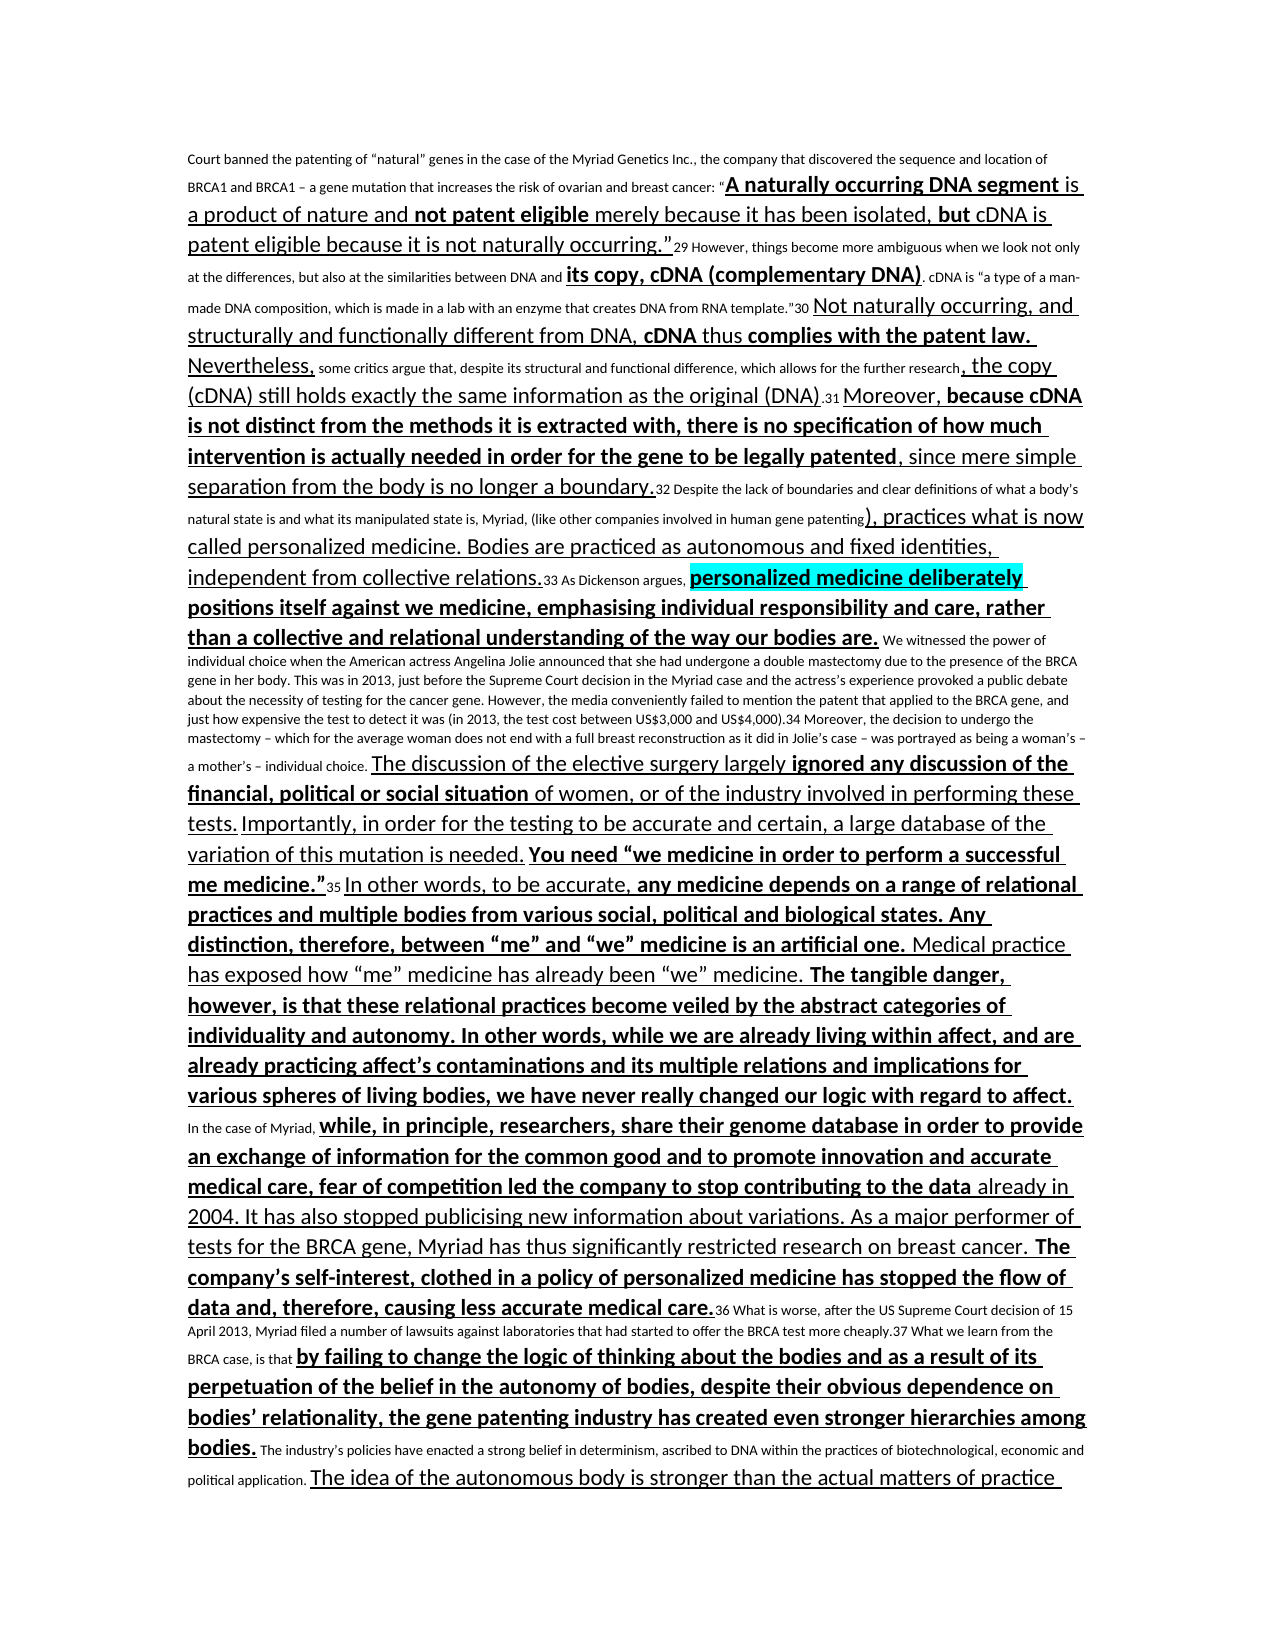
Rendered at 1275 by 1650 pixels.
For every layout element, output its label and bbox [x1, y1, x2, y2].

text [187, 150, 1087, 1427]
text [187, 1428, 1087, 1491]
